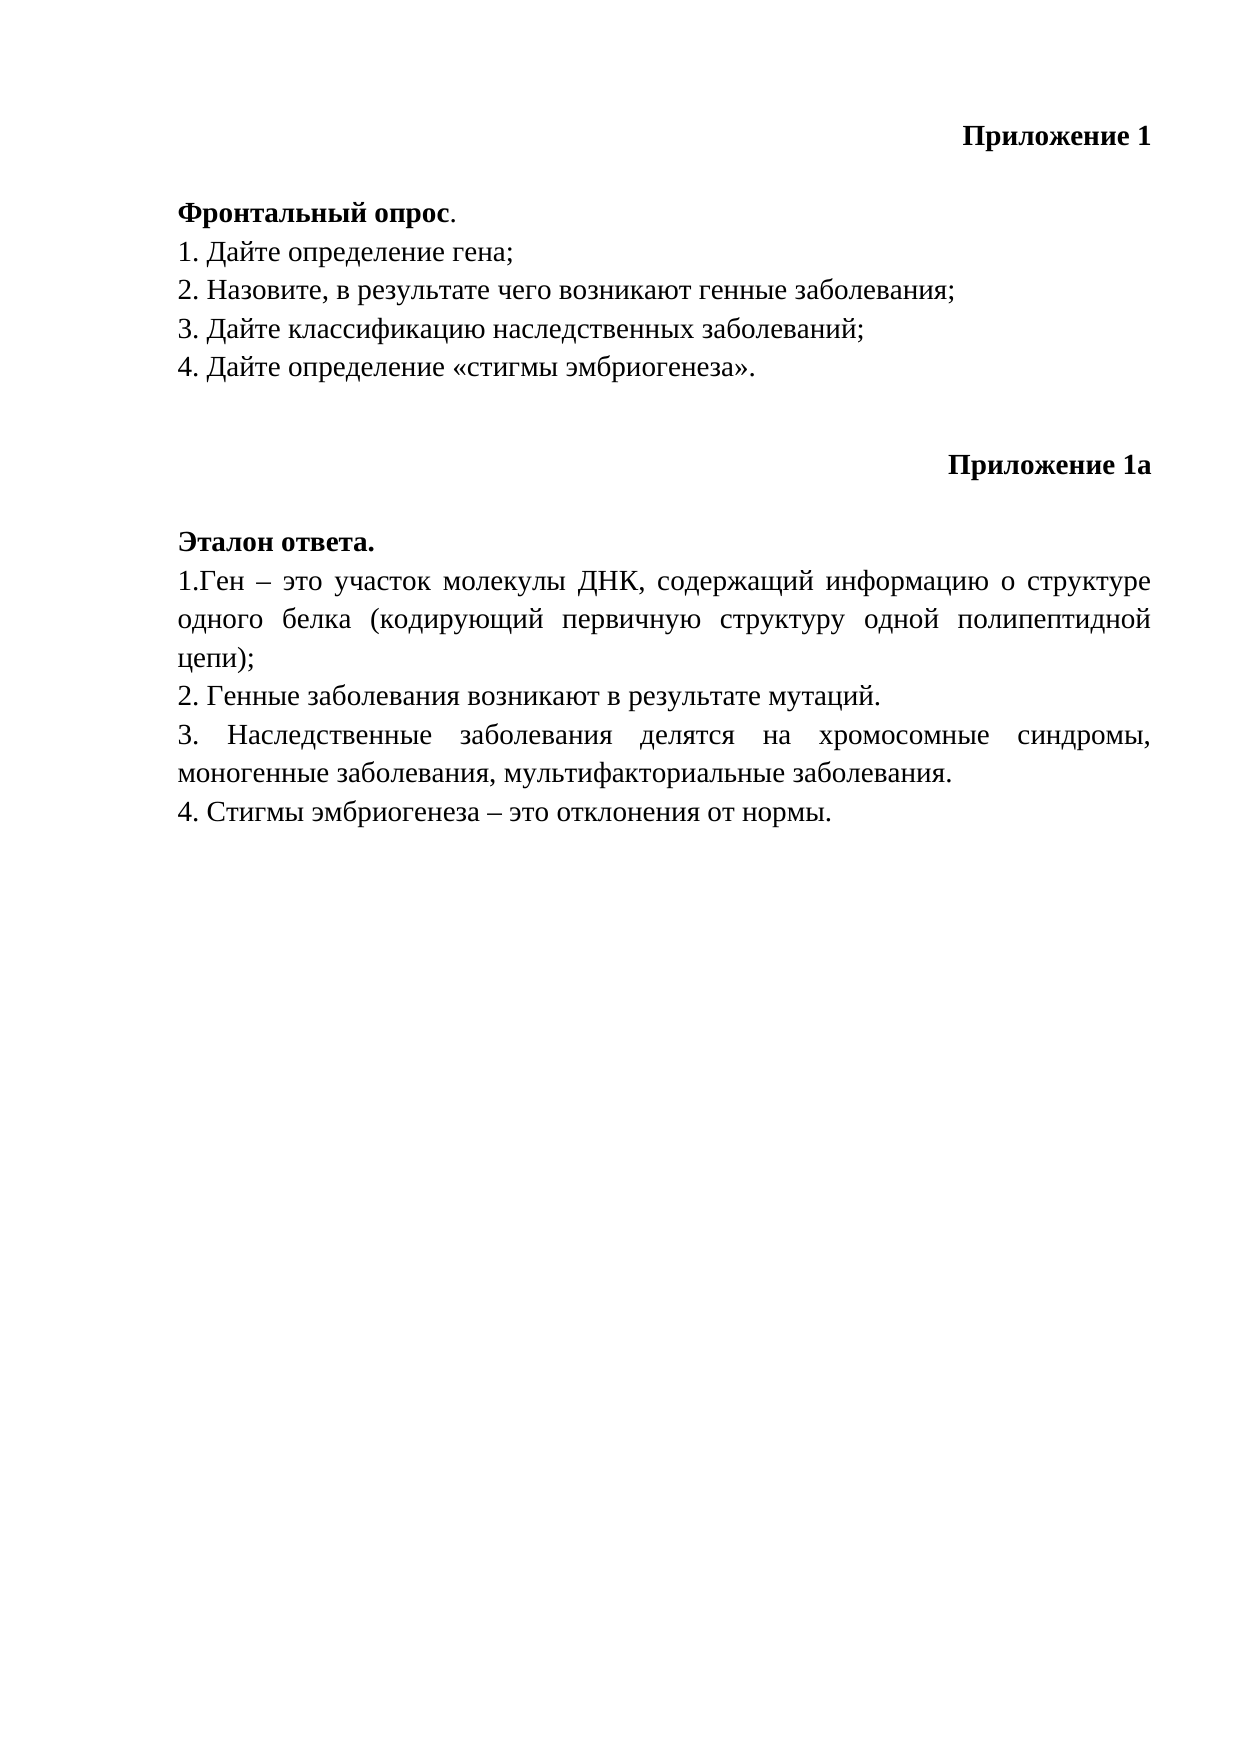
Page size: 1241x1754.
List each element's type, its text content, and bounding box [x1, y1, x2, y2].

text Приложение 1 [177, 118, 1152, 152]
text 3. Дайте классификацию наследственных заболеваний; [177, 311, 1152, 344]
text 2. Назовите, в результате чего возникают генные заболевания; [177, 272, 1152, 306]
text 1. Дайте определение гена; [177, 234, 1152, 267]
text Приложение 1а [177, 447, 1152, 481]
text 4. Стигмы эмбриогенеза – это отклонения от нормы. [177, 794, 1152, 828]
text 2. Генные заболевания возникают в результате мутаций. [177, 678, 1152, 712]
text Эталон ответа. [177, 524, 1152, 558]
text Фронтальный опрос. [177, 195, 1152, 229]
text 4. Дайте определение «стигмы эмбриогенеза». [177, 349, 1152, 383]
text 1.Ген – это участок молекулы ДНК, содержащий информацию о структуре одного белка (кодирующий первичную структуру одной полипептидной цепи); [177, 563, 1152, 673]
text 3. Наследственные заболевания делятся на хромосомные синдромы, моногенные заболевания, мультифакториальные заболевания. [177, 717, 1152, 789]
